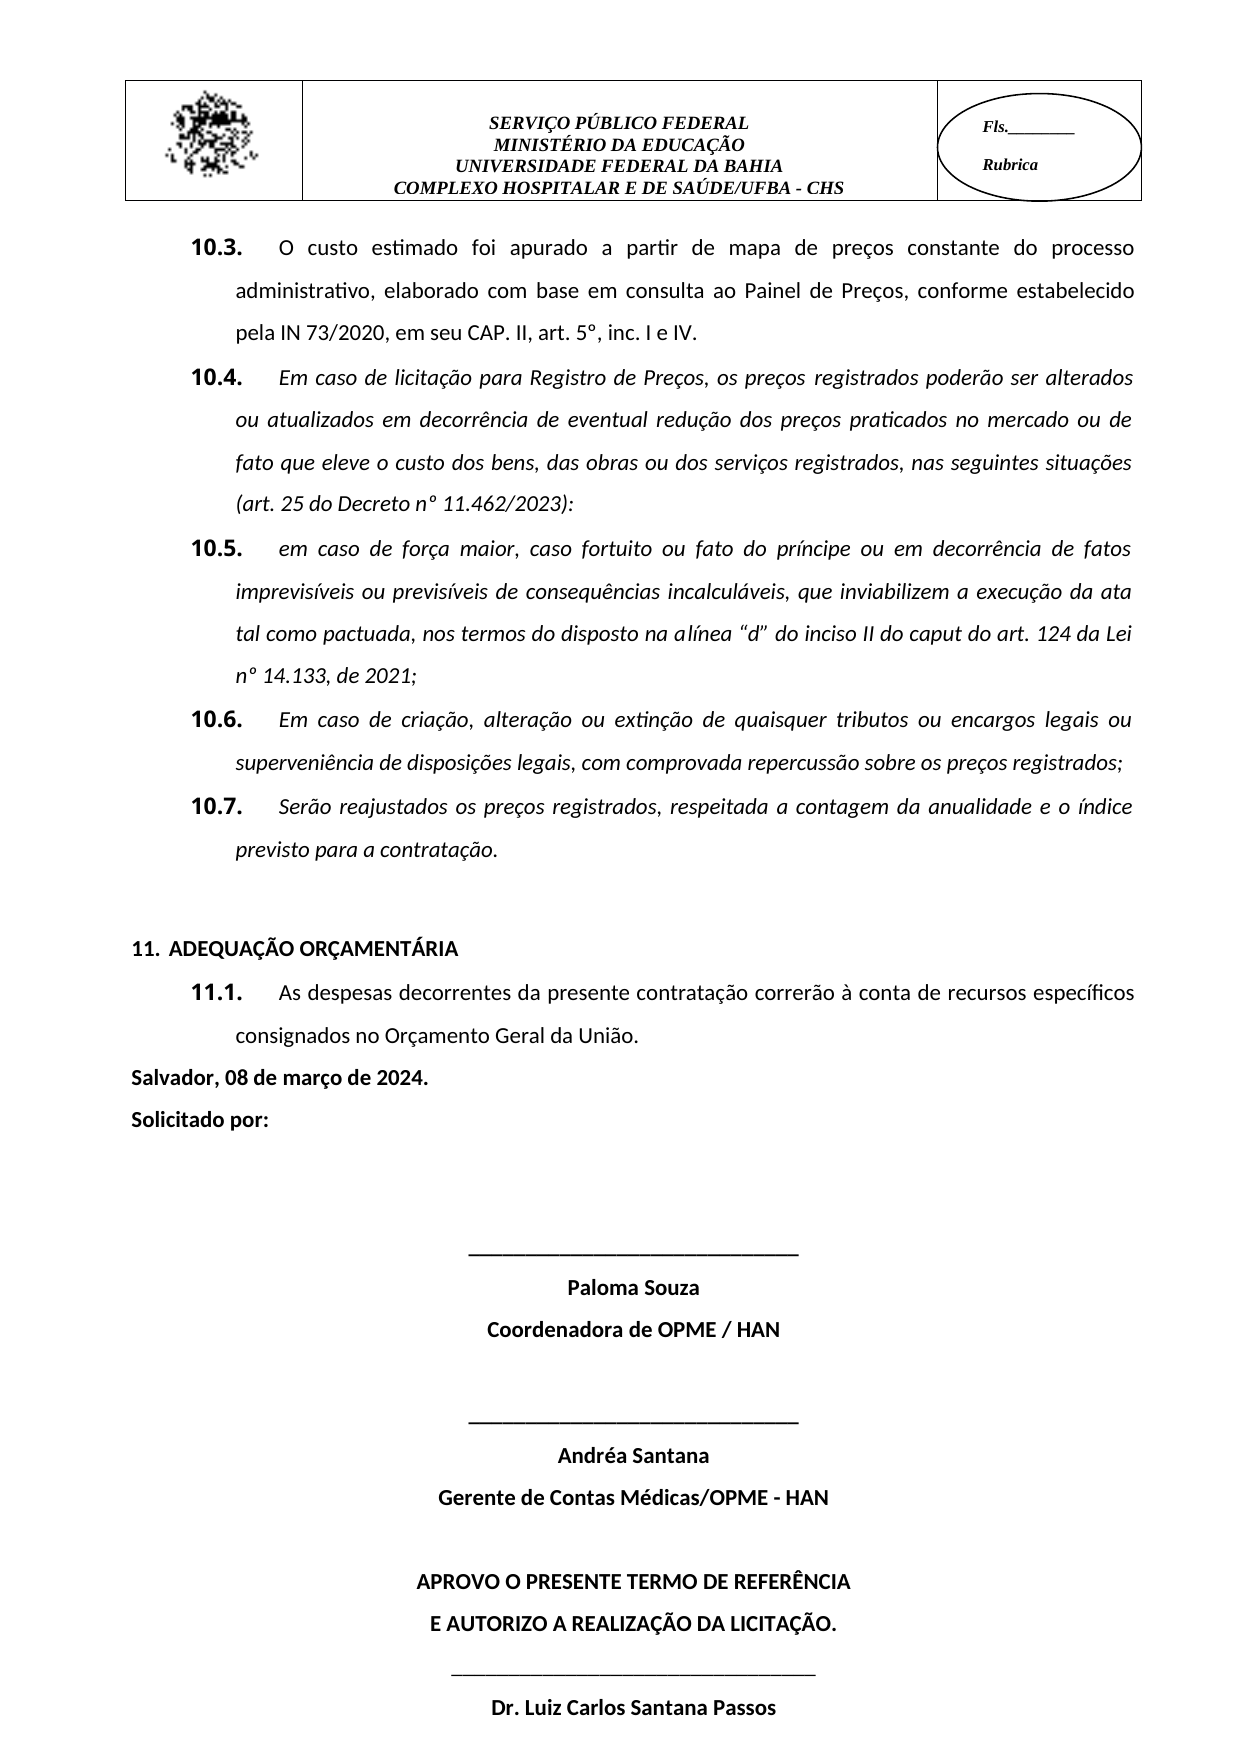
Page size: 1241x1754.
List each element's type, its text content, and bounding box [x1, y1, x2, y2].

text E AUTORIZO A REALIZAÇÃO DA LICITAÇÃO. [131, 1609, 1136, 1637]
text Dr. Luiz Carlos Santana Passos [131, 1693, 1136, 1721]
text _____________________________ [131, 1399, 1136, 1427]
text Solicitado por: [131, 1105, 1136, 1133]
text APROVO O PRESENTE TERMO DE REFERÊNCIA [131, 1567, 1136, 1595]
list Em caso de criação, alteração ou extinção de quaisquer tributos ou encargos legais ou superveniência de disposições legais, com comprovada repercussão sobre os preços registrados; [190, 703, 1136, 776]
text ________________________________ [131, 1651, 1136, 1679]
list Serão reajustados os preços registrados, respeitada a contagem da anualidade e o índice previsto para a contratação. [190, 790, 1136, 863]
text Gerente de Contas Médicas/OPME - HAN [131, 1483, 1136, 1511]
text Paloma Souza [131, 1273, 1136, 1301]
list em caso de força maior, caso fortuito ou fato do príncipe ou em decorrência de fatos imprevisíveis ou previsíveis de consequências incalculáveis, que inviabilizem a execução da ata tal como pactuada, nos termos do disposto na alínea “d” do inciso II do caput do art. 124 da Lei nº 14.133, de 2021; [190, 532, 1136, 689]
list Em caso de licitação para Registro de Preços, os preços registrados poderão ser alterados ou atualizados em decorrência de eventual redução dos preços praticados no mercado ou de fato que eleve o custo dos bens, das obras ou dos serviços registrados, nas seguintes situações (art. 25 do Decreto nº 11.462/2023): [190, 360, 1136, 518]
text Salvador, 08 de março de 2024. [131, 1063, 1136, 1091]
text _____________________________ [131, 1231, 1136, 1259]
text Andréa Santana [131, 1441, 1136, 1469]
text Coordenadora de OPME / HAN [131, 1315, 1136, 1343]
list ADEQUAÇÃO ORÇAMENTÁRIA [131, 934, 1136, 962]
list As despesas decorrentes da presente contratação correrão à conta de recursos específicos consignados no Orçamento Geral da União. [190, 976, 1136, 1049]
list O custo estimado foi apurado a partir de mapa de preços constante do processo administrativo, elaborado com base em consulta ao Painel de Preços, conforme estabelecido pela IN 73/2020, em seu CAP. II, art. 5º, inc. I e IV. [190, 231, 1136, 346]
